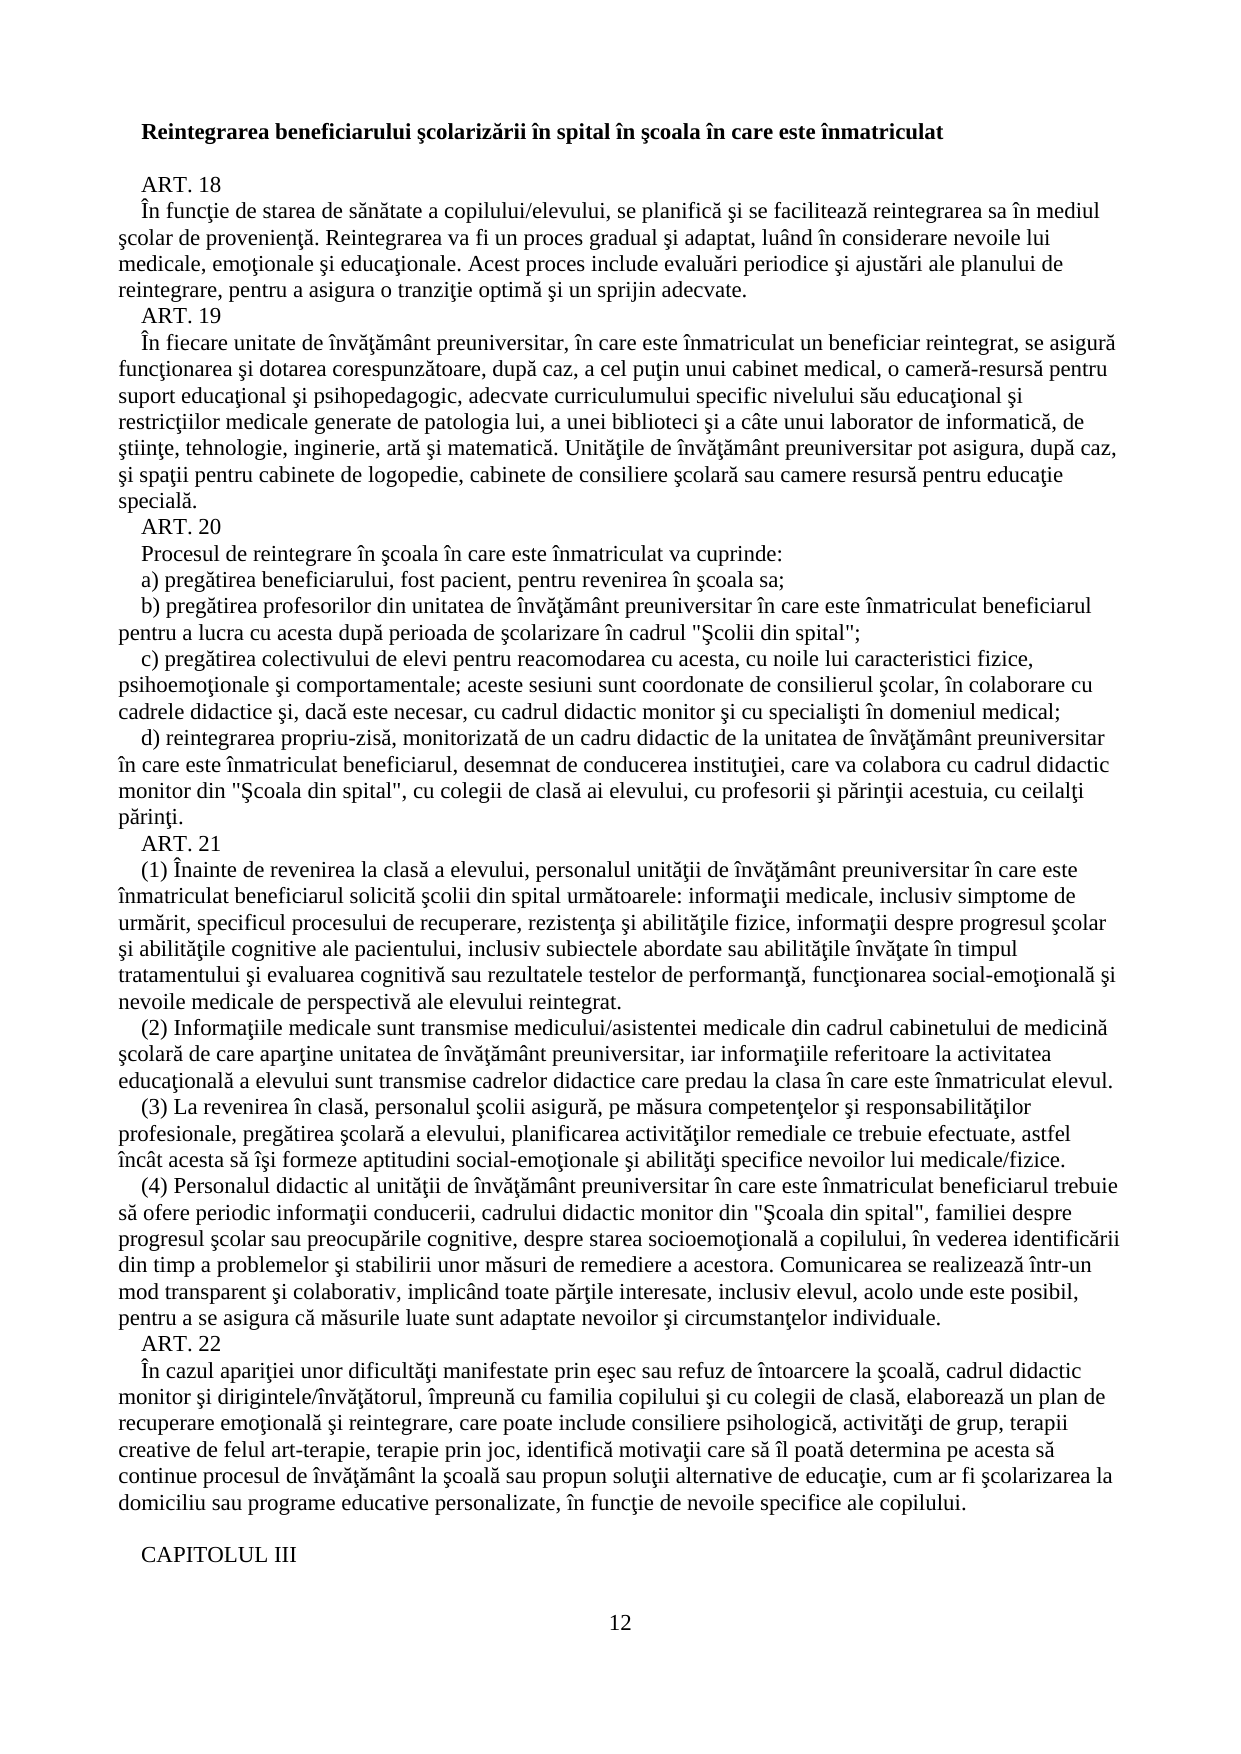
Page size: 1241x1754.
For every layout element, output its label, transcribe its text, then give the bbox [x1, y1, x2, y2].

text CAPITOLUL III [118, 1541, 1122, 1568]
text (3) La revenirea în clasă, personalul şcolii asigură, pe măsura competenţelor şi responsabilităţilor profesionale, pregătirea şcolară a elevului, planificarea activităţilor remediale ce trebuie efectuate, astfel încât acesta să îşi formeze aptitudini social-emoţionale şi abilităţi specifice nevoilor lui medicale/fizice. [118, 1093, 1122, 1172]
text ART. 21 [118, 830, 1122, 856]
text c) pregătirea colectivului de elevi pentru reacomodarea cu acesta, cu noile lui caracteristici fizice, psihoemoţionale şi comportamentale; aceste sesiuni sunt coordonate de consilierul şcolar, în colaborare cu cadrele didactice şi, dacă este necesar, cu cadrul didactic monitor şi cu specialişti în domeniul medical; [118, 645, 1122, 724]
text În cazul apariţiei unor dificultăţi manifestate prin eşec sau refuz de întoarcere la şcoală, cadrul didactic monitor şi dirigintele/învăţătorul, împreună cu familia copilului şi cu colegii de clasă, elaborează un plan de recuperare emoţională şi reintegrare, care poate include consiliere psihologică, activităţi de grup, terapii creative de felul art-terapie, terapie prin joc, identifică motivaţii care să îl poată determina pe acesta să continue procesul de învăţământ la şcoală sau propun soluţii alternative de educaţie, cum ar fi şcolarizarea la domiciliu sau programe educative personalizate, în funcţie de nevoile specifice ale copilului. [118, 1357, 1122, 1515]
text a) pregătirea beneficiarului, fost pacient, pentru revenirea în şcoala sa; [118, 566, 1122, 592]
text Procesul de reintegrare în şcoala în care este înmatriculat va cuprinde: [118, 540, 1122, 566]
text b) pregătirea profesorilor din unitatea de învăţământ preuniversitar în care este înmatriculat beneficiarul pentru a lucra cu acesta după perioada de şcolarizare în cadrul "Şcolii din spital"; [118, 592, 1122, 645]
text ART. 18 [118, 171, 1122, 197]
text (1) Înainte de revenirea la clasă a elevului, personalul unităţii de învăţământ preuniversitar în care este înmatriculat beneficiarul solicită şcolii din spital următoarele: informaţii medicale, inclusiv simptome de urmărit, specificul procesului de recuperare, rezistenţa şi abilităţile fizice, informaţii despre progresul şcolar şi abilităţile cognitive ale pacientului, inclusiv subiectele abordate sau abilităţile învăţate în timpul tratamentului şi evaluarea cognitivă sau rezultatele testelor de performanţă, funcţionarea social-emoţională şi nevoile medicale de perspectivă ale elevului reintegrat. [118, 856, 1122, 1014]
text (4) Personalul didactic al unităţii de învăţământ preuniversitar în care este înmatriculat beneficiarul trebuie să ofere periodic informaţii conducerii, cadrului didactic monitor din "Şcoala din spital", familiei despre progresul şcolar sau preocupările cognitive, despre starea socioemoţională a copilului, în vederea identificării din timp a problemelor şi stabilirii unor măsuri de remediere a acestora. Comunicarea se realizează într-un mod transparent şi colaborativ, implicând toate părţile interesate, inclusiv elevul, acolo unde este posibil, pentru a se asigura că măsurile luate sunt adaptate nevoilor şi circumstanţelor individuale. [118, 1172, 1122, 1330]
text ART. 20 [118, 513, 1122, 540]
text În funcţie de starea de sănătate a copilului/elevului, se planifică şi se facilitează reintegrarea sa în mediul şcolar de provenienţă. Reintegrarea va fi un proces gradual şi adaptat, luând în considerare nevoile lui medicale, emoţionale şi educaţionale. Acest proces include evaluări periodice şi ajustări ale planului de reintegrare, pentru a asigura o tranziţie optimă şi un sprijin adecvate. [118, 197, 1122, 303]
text În fiecare unitate de învăţământ preuniversitar, în care este înmatriculat un beneficiar reintegrat, se asigură funcţionarea şi dotarea corespunzătoare, după caz, a cel puţin unui cabinet medical, o cameră-resursă pentru suport educaţional şi psihopedagogic, adecvate curriculumului specific nivelului său educaţional şi restricţiilor medicale generate de patologia lui, a unei biblioteci şi a câte unui laborator de informatică, de ştiinţe, tehnologie, inginerie, artă şi matematică. Unităţile de învăţământ preuniversitar pot asigura, după caz, şi spaţii pentru cabinete de logopedie, cabinete de consiliere şcolară sau camere resursă pentru educaţie specială. [118, 329, 1122, 513]
text ART. 19 [118, 303, 1122, 329]
text Reintegrarea beneficiarului şcolarizării în spital în şcoala în care este înmatriculat [118, 118, 1122, 144]
text ART. 22 [118, 1330, 1122, 1357]
text (2) Informaţiile medicale sunt transmise medicului/asistentei medicale din cadrul cabinetului de medicină şcolară de care aparţine unitatea de învăţământ preuniversitar, iar informaţiile referitoare la activitatea educaţională a elevului sunt transmise cadrelor didactice care predau la clasa în care este înmatriculat elevul. [118, 1014, 1122, 1093]
text d) reintegrarea propriu-zisă, monitorizată de un cadru didactic de la unitatea de învăţământ preuniversitar în care este înmatriculat beneficiarul, desemnat de conducerea instituţiei, care va colabora cu cadrul didactic monitor din "Şcoala din spital", cu colegii de clasă ai elevului, cu profesorii şi părinţii acestuia, cu ceilalţi părinţi. [118, 724, 1122, 830]
